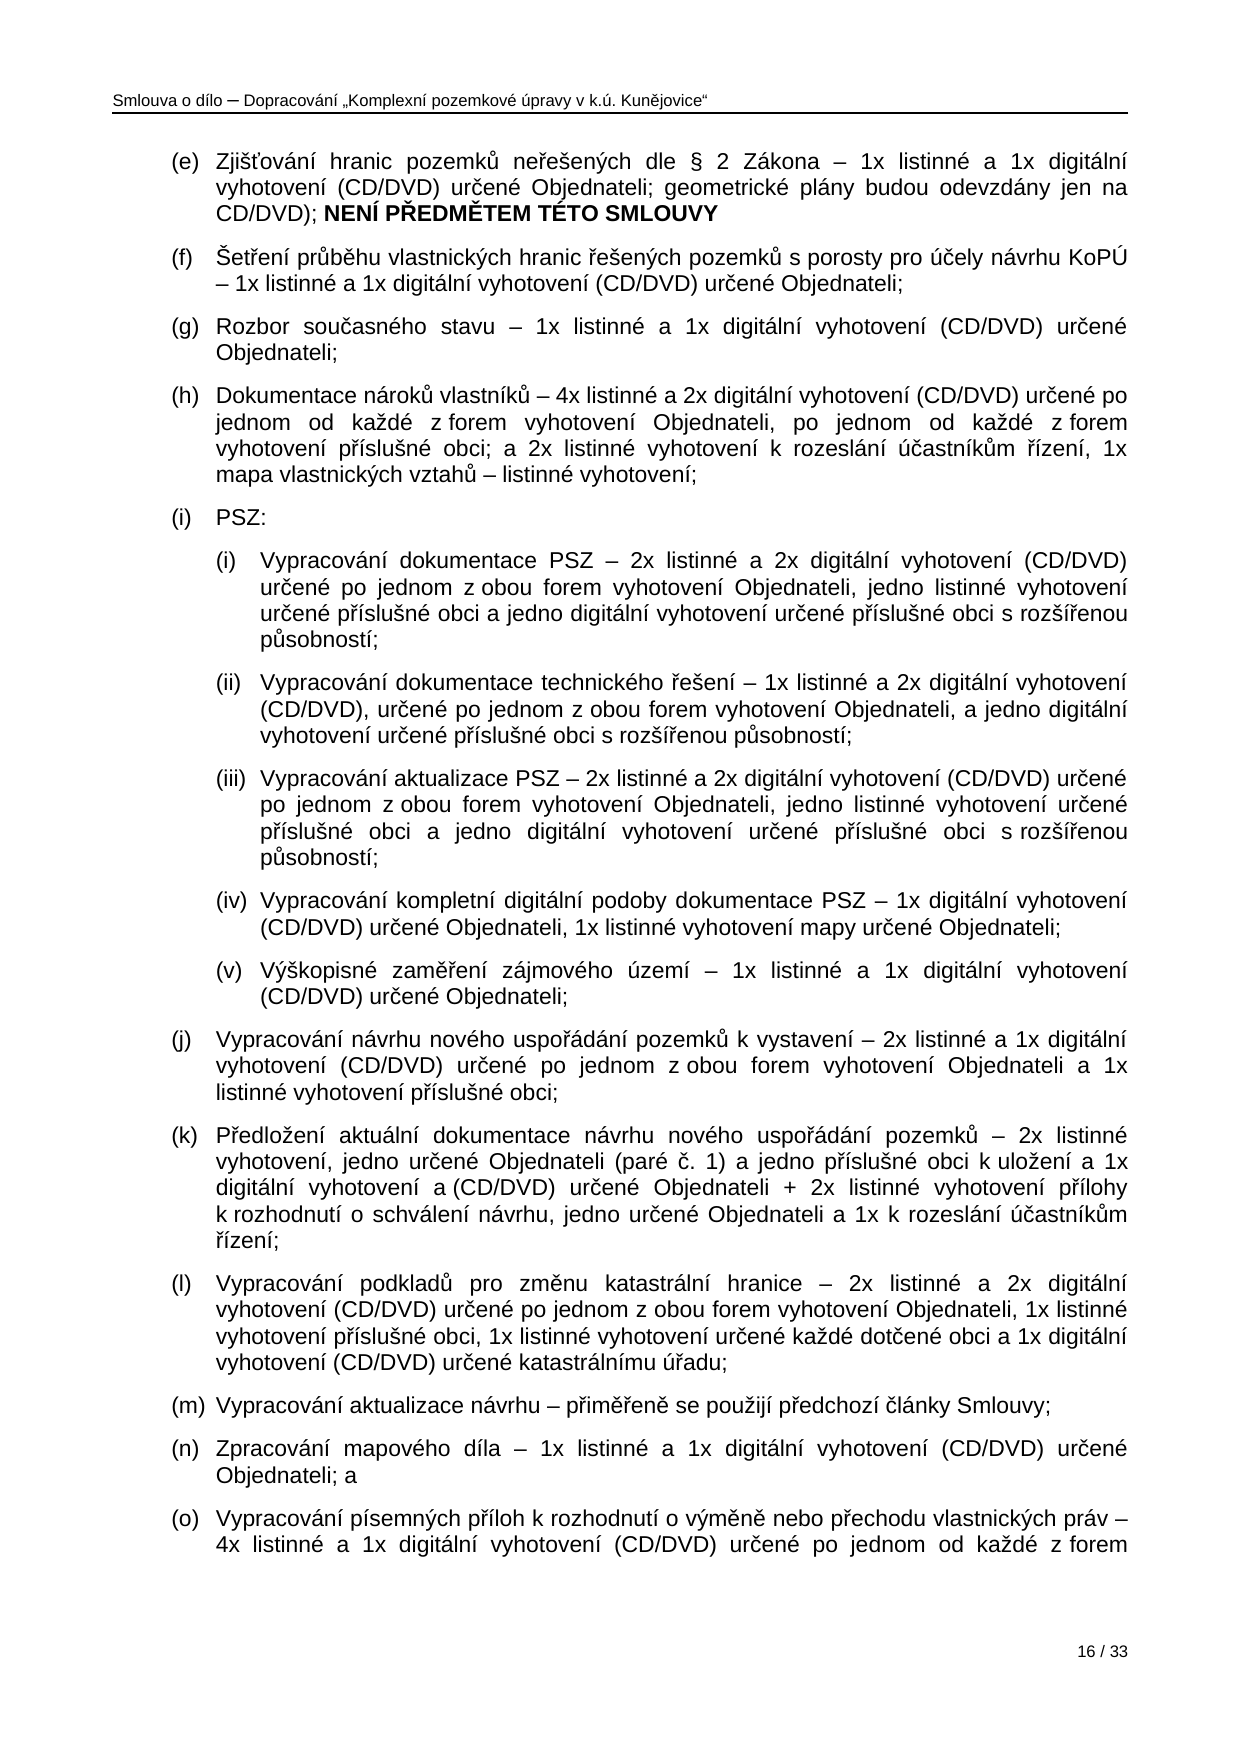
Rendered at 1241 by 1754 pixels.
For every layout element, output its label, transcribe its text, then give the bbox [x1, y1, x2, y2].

list Předložení aktuální dokumentace návrhu nového uspořádání pozemků – 2x listinné vyhotovení, jedno určené Objednateli (paré č. 1) a jedno příslušné obci k uložení a 1x digitální vyhotovení a (CD/DVD) určené Objednateli + 2x listinné vyhotovení přílohy k rozhodnutí o schválení návrhu, jedno určené Objednateli a 1x k rozeslání účastníkům řízení; [171, 1122, 1128, 1253]
list Vypracování aktualizace PSZ – 2x listinné a 2x digitální vyhotovení (CD/DVD) určené po jednom z obou forem vyhotovení Objednateli, jedno listinné vyhotovení určené příslušné obci a jedno digitální vyhotovení určené příslušné obci s rozšířenou působností; [216, 765, 1128, 871]
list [171, 1504, 1128, 1557]
list Vypracování aktualizace návrhu – přiměřeně se použijí předchozí články Smlouvy; [171, 1392, 1128, 1418]
list Vypracování dokumentace technického řešení – 1x listinné a 2x digitální vyhotovení (CD/DVD), určené po jednom z obou forem vyhotovení Objednateli, a jedno digitální vyhotovení určené příslušné obci s rozšířenou působností; [216, 669, 1128, 748]
list Výškopisné zaměření zájmového území – 1x listinné a 1x digitální vyhotovení (CD/DVD) určené Objednateli; [216, 957, 1128, 1009]
list Zpracování mapového díla – 1x listinné a 1x digitální vyhotovení (CD/DVD) určené Objednateli; a [171, 1435, 1128, 1488]
list Šetření průběhu vlastnických hranic řešených pozemků s porosty pro účely návrhu KoPÚ – 1x listinné a 1x digitální vyhotovení (CD/DVD) určené Objednateli; [171, 243, 1128, 296]
list Zjišťování hranic pozemků neřešených dle § 2 Zákona – 1x listinné a 1x digitální vyhotovení (CD/DVD) určené Objednateli; geometrické plány budou odevzdány jen na CD/DVD); NENÍ PŘEDMĚTEM TÉTO SMLOUVY [171, 148, 1128, 227]
list Vypracování podkladů pro změnu katastrální hranice – 2x listinné a 2x digitální vyhotovení (CD/DVD) určené po jednom z obou forem vyhotovení Objednateli, 1x listinné vyhotovení příslušné obci, 1x listinné vyhotovení určené každé dotčené obci a 1x digitální vyhotovení (CD/DVD) určené katastrálnímu úřadu; [171, 1270, 1128, 1376]
list Vypracování dokumentace PSZ – 2x listinné a 2x digitální vyhotovení (CD/DVD) určené po jednom z obou forem vyhotovení Objednateli, jedno listinné vyhotovení určené příslušné obci a jedno digitální vyhotovení určené příslušné obci s rozšířenou působností; [216, 547, 1128, 653]
list Vypracování návrhu nového uspořádání pozemků k vystavení – 2x listinné a 1x digitální vyhotovení (CD/DVD) určené po jednom z obou forem vyhotovení Objednateli a 1x listinné vyhotovení příslušné obci; [171, 1026, 1128, 1105]
list Vypracování kompletní digitální podoby dokumentace PSZ – 1x digitální vyhotovení (CD/DVD) určené Objednateli, 1x listinné vyhotovení mapy určené Objednateli; [216, 887, 1128, 940]
list Dokumentace nároků vlastníků – 4x listinné a 2x digitální vyhotovení (CD/DVD) určené po jednom od každé z forem vyhotovení Objednateli, po jednom od každé z forem vyhotovení příslušné obci; a 2x listinné vyhotovení k rozeslání účastníkům řízení, 1x mapa vlastnických vztahů – listinné vyhotovení; [171, 382, 1128, 488]
list Rozbor současného stavu – 1x listinné a 1x digitální vyhotovení (CD/DVD) určené Objednateli; [171, 313, 1128, 366]
list PSZ: [171, 504, 1128, 531]
